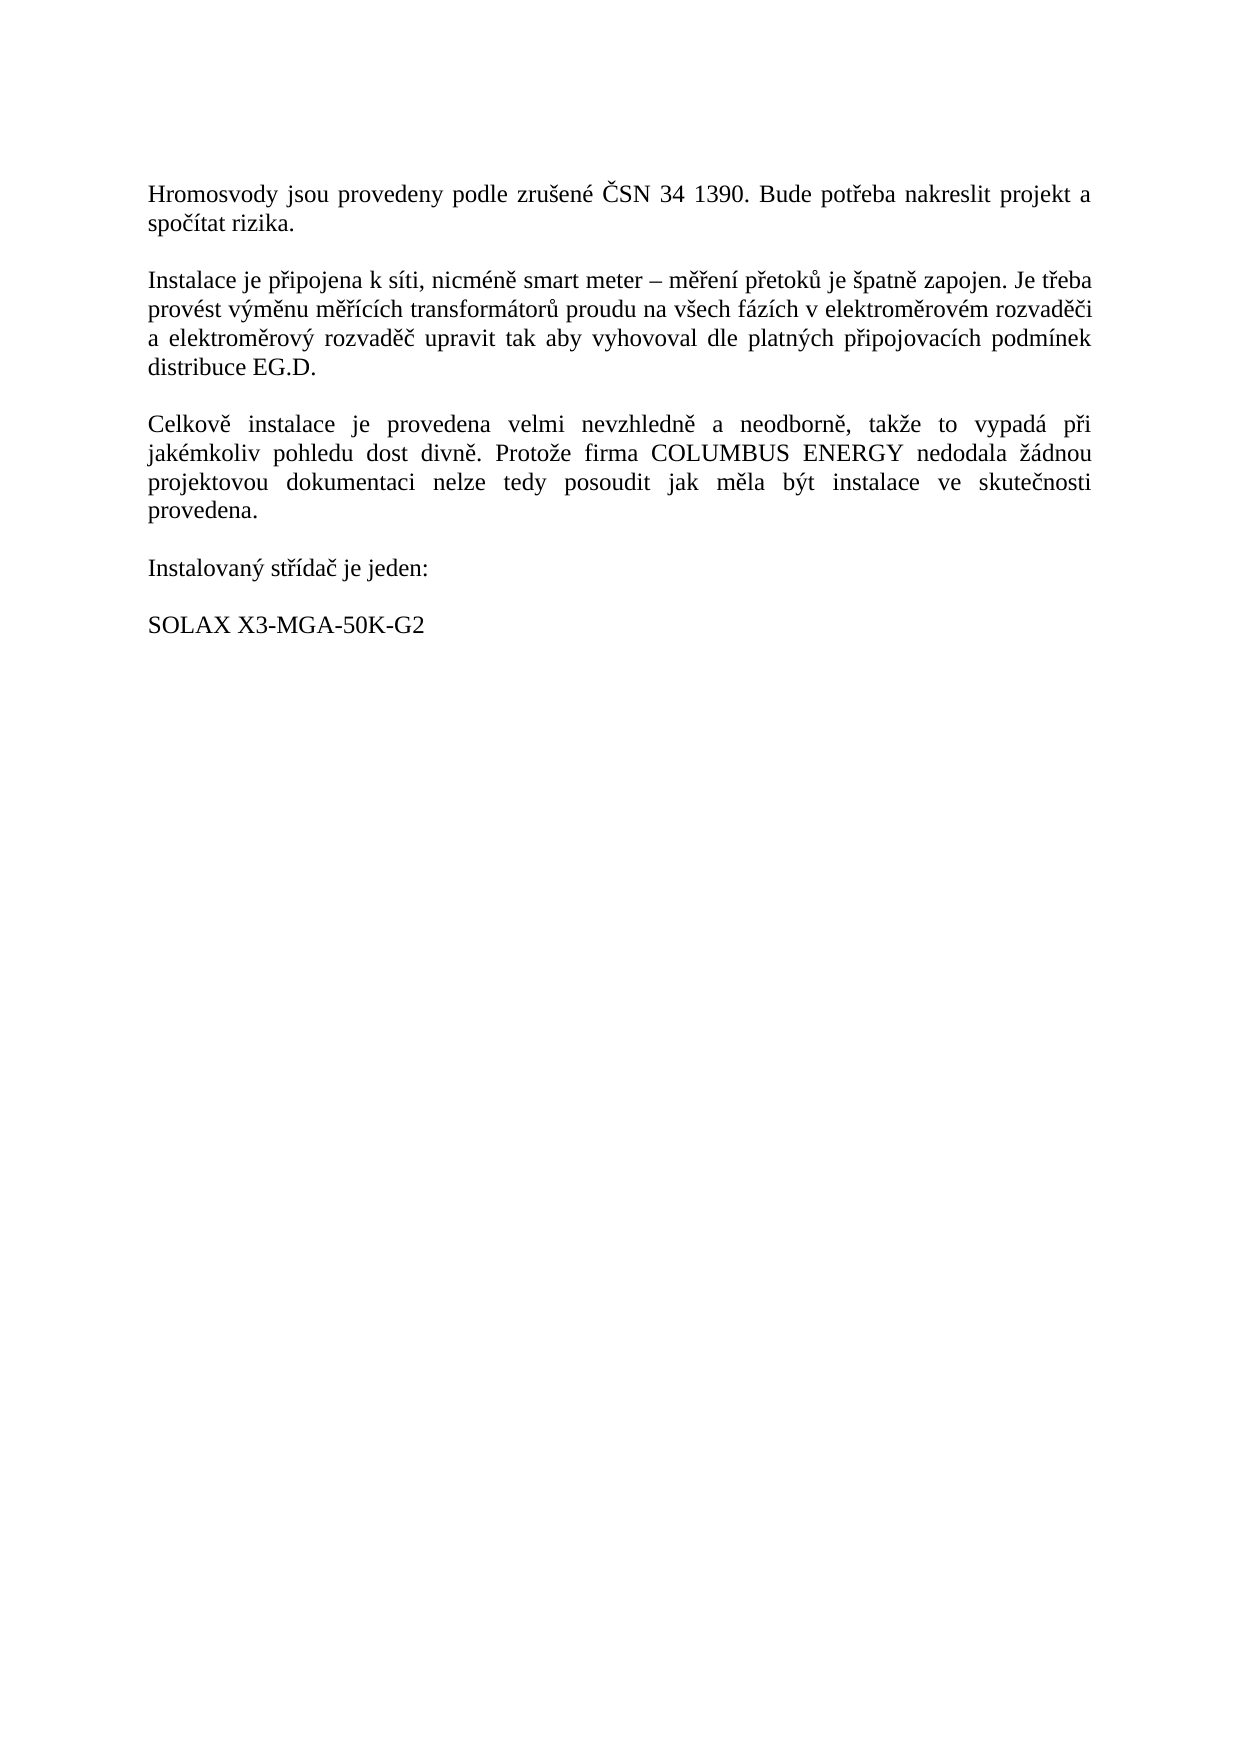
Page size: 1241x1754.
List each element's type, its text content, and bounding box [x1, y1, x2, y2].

text Hromosvody jsou provedeny podle zrušené ČSN 34 1390. Bude potřeba nakreslit projekt a spočítat rizika. [148, 179, 1093, 237]
text Celkově instalace je provedena velmi nevzhledně a neodborně, takže to vypadá při jakémkoliv pohledu dost divně. Protože firma COLUMBUS ENERGY nedodala žádnou projektovou dokumentaci nelze tedy posoudit jak měla být instalace ve skutečnosti provedena. [148, 409, 1093, 524]
text SOLAX X3-MGA-50K-G2 [148, 611, 1093, 639]
text Instalace je připojena k síti, nicméně smart meter – měření přetoků je špatně zapojen. Je třeba provést výměnu měřících transformátorů proudu na všech fázích v elektroměrovém rozvaděči a elektroměrový rozvaděč upravit tak aby vyhovoval dle platných připojovacích podmínek distribuce EG.D. [148, 266, 1093, 381]
text Instalovaný střídač je jeden: [148, 553, 1093, 582]
